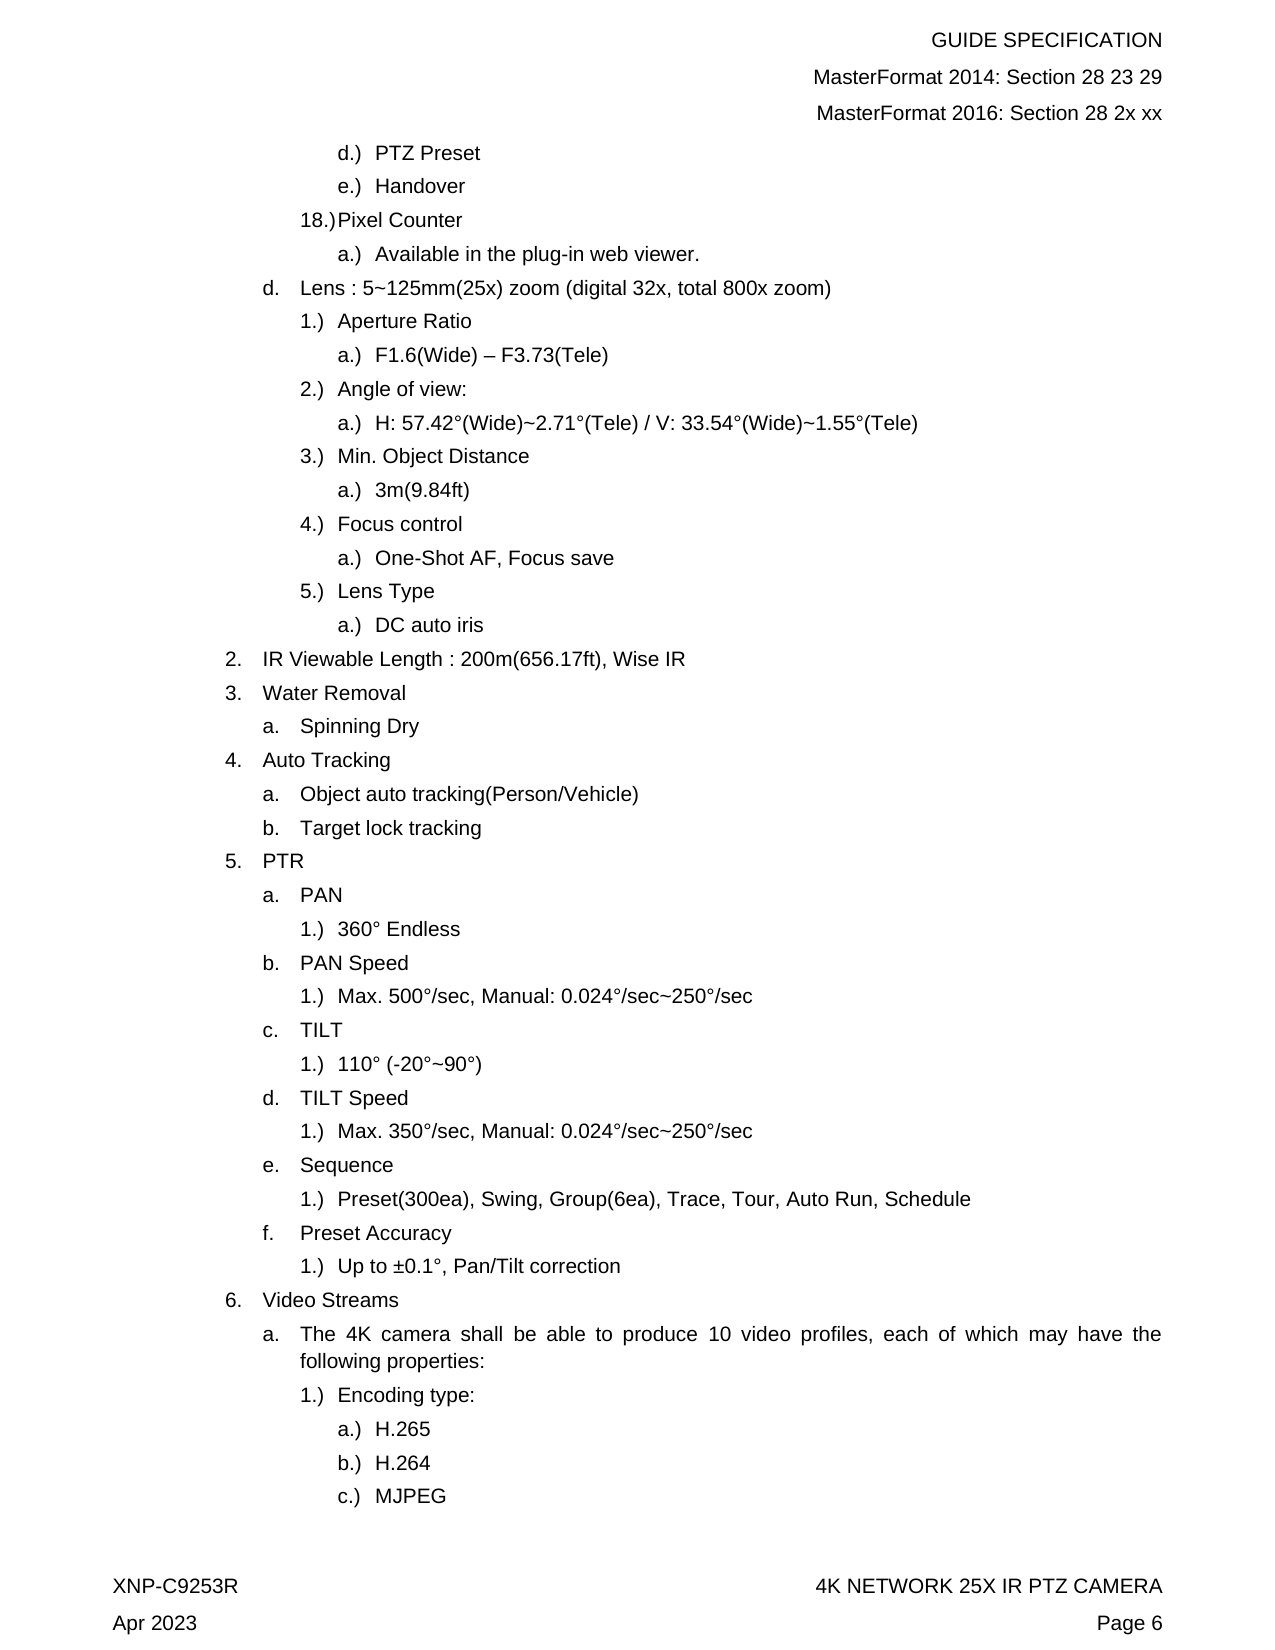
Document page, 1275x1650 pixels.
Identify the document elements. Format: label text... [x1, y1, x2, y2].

list DC auto iris [337, 613, 1162, 637]
list Aperture Ratio [300, 309, 1162, 333]
list H.264 [337, 1451, 1162, 1474]
list Angle of view: [300, 377, 1162, 401]
list Lens : 5~125mm(25x) zoom (digital 32x, total 800x zoom) [262, 276, 1162, 299]
list Spinning Dry [262, 714, 1162, 738]
list Preset(300ea), Swing, Group(6ea), Trace, Tour, Auto Run, Schedule [300, 1187, 1162, 1211]
list Target lock tracking [262, 816, 1162, 839]
list Sequence [262, 1153, 1162, 1177]
list Max. 350°/sec, Manual: 0.024°/sec~250°/sec [300, 1119, 1162, 1143]
list Preset Accuracy [262, 1221, 1162, 1244]
list Water Removal [225, 681, 1162, 704]
list PTR [225, 849, 1162, 873]
list Auto Tracking [225, 748, 1162, 772]
list Handover [337, 174, 1162, 198]
list 3m(9.84ft) [337, 478, 1162, 502]
list PAN [262, 883, 1162, 907]
list TILT [262, 1018, 1162, 1042]
list Available in the plug-in web viewer. [337, 242, 1162, 266]
list F1.6(Wide) – F3.73(Tele) [337, 343, 1162, 367]
list Object auto tracking(Person/Vehicle) [262, 782, 1162, 806]
list TILT Speed [262, 1086, 1162, 1109]
list Pixel Counter [300, 208, 1162, 232]
list 360° Endless [300, 917, 1162, 941]
list Lens Type [300, 579, 1162, 603]
list Encoding type: [300, 1383, 1162, 1407]
list Max. 500°/sec, Manual: 0.024°/sec~250°/sec [300, 984, 1162, 1008]
list H: 57.42°(Wide)~2.71°(Tele) / V: 33.54°(Wide)~1.55°(Tele) [337, 411, 1162, 434]
list H.265 [337, 1417, 1162, 1441]
list 110° (-20°~90°) [300, 1052, 1162, 1076]
list PTZ Preset [337, 141, 1162, 164]
list One-Shot AF, Focus save [337, 546, 1162, 569]
list The 4K camera shall be able to produce 10 video profiles, each of which may have the following properties: [262, 1322, 1162, 1373]
list Min. Object Distance [300, 444, 1162, 468]
list IR Viewable Length : 200m(656.17ft), Wise IR [225, 647, 1162, 671]
list MJPEG [337, 1484, 1162, 1508]
list Focus control [300, 512, 1162, 536]
list PAN Speed [262, 951, 1162, 974]
list Video Streams [225, 1288, 1162, 1312]
list Up to ±0.1°, Pan/Tilt correction [300, 1254, 1162, 1278]
